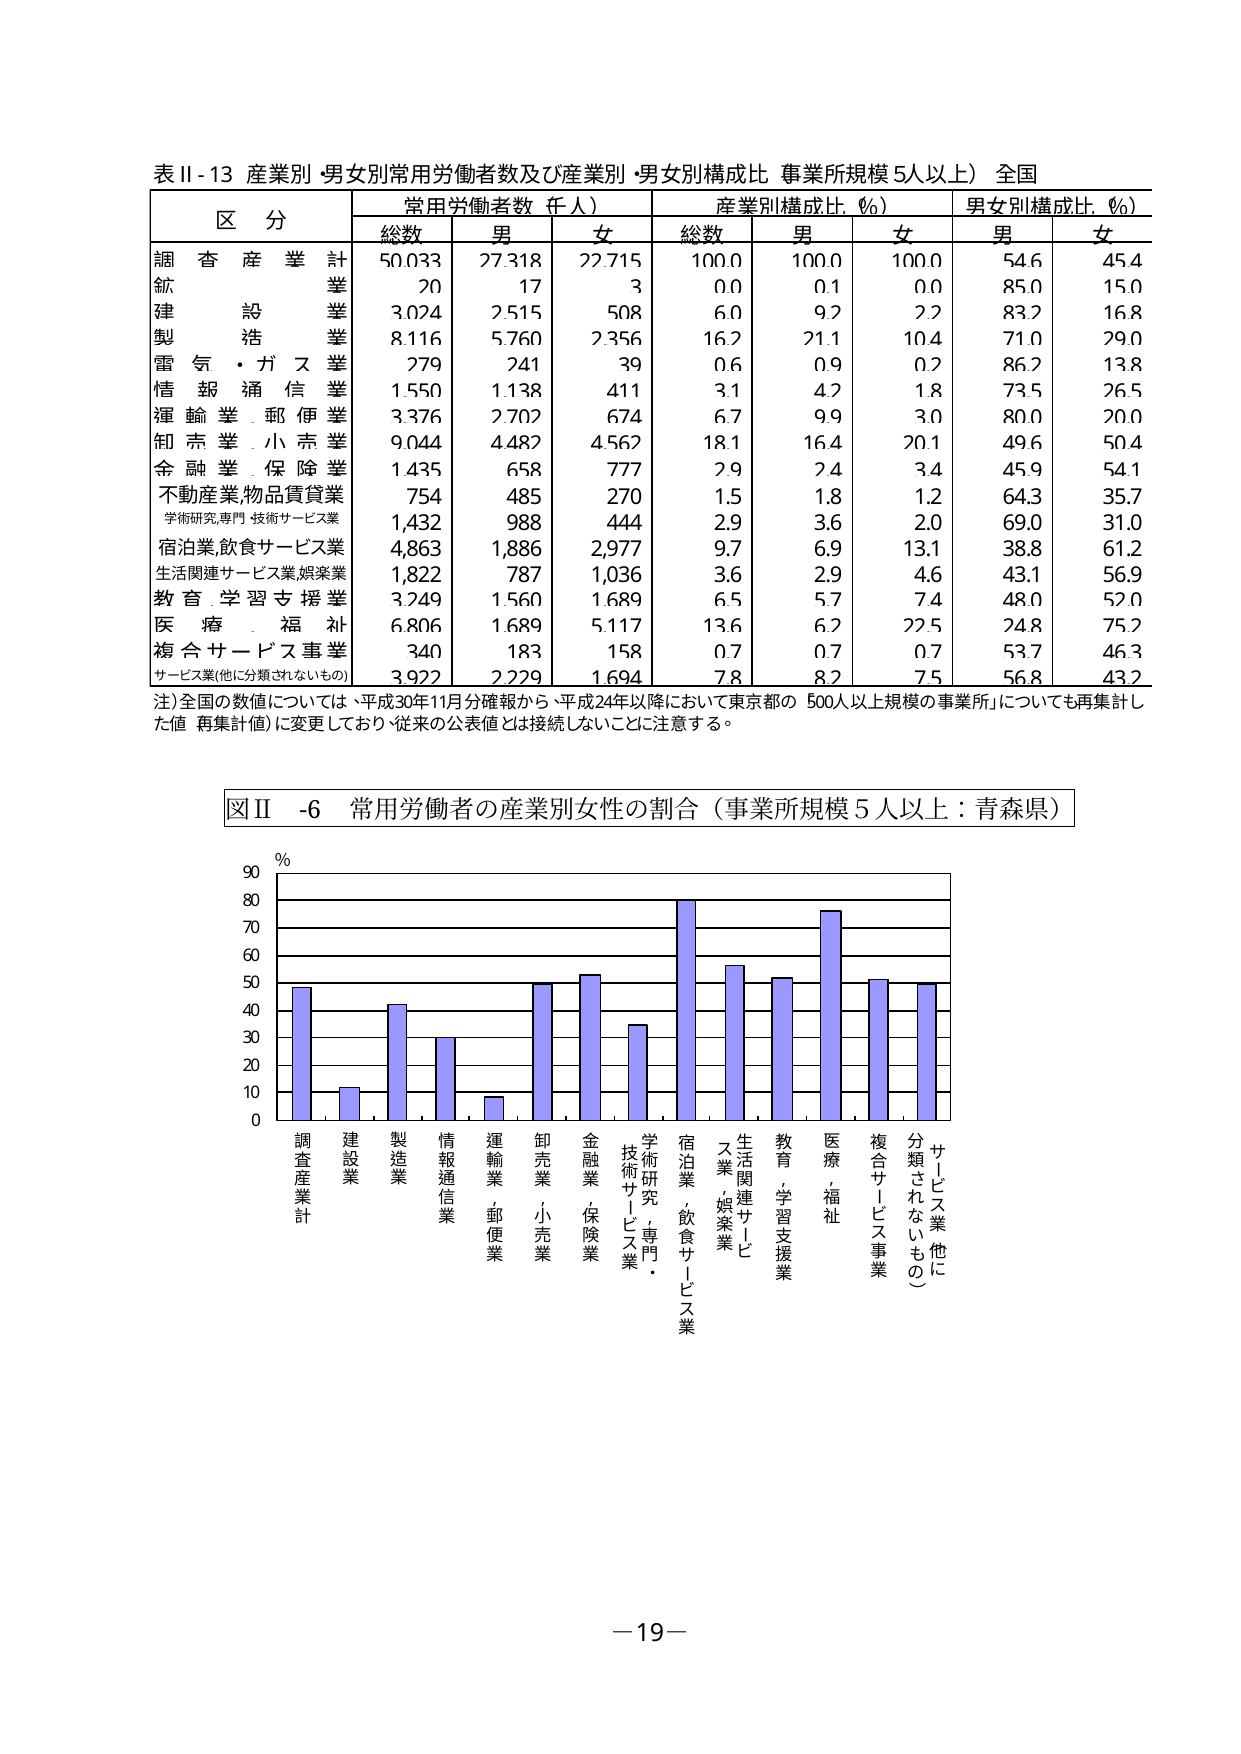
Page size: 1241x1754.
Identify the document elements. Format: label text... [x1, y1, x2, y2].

text 図Ⅱ-6 常用労働者の産業別女性の割合（事業所規模５人以上：青森県） [149, 786, 1149, 829]
